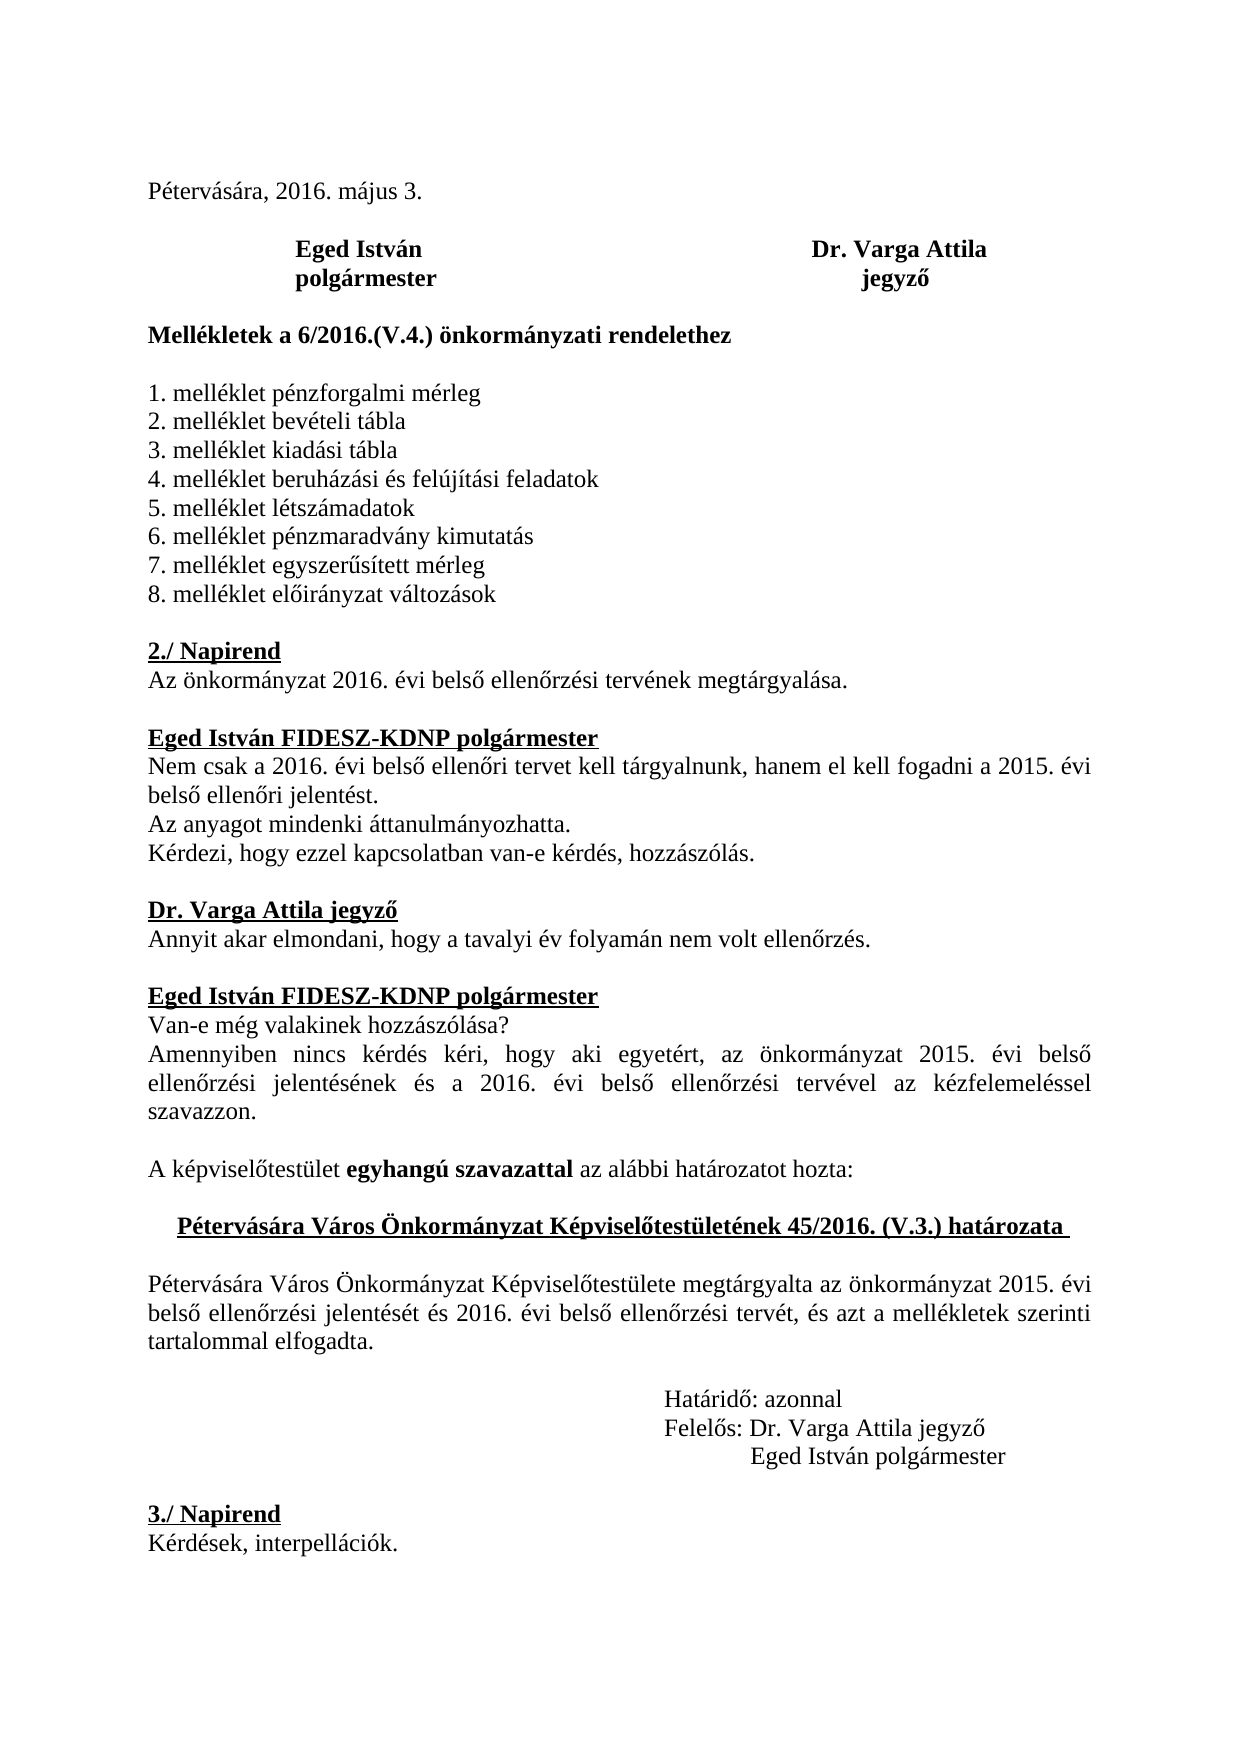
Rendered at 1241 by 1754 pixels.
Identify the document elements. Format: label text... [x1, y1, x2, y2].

text Határidő: azonnal [148, 1384, 1093, 1413]
text Dr. Varga Attila jegyző [148, 895, 1093, 924]
text 1. melléklet pénzforgalmi mérleg [148, 378, 1093, 406]
text Nem csak a 2016. évi belső ellenőri tervet kell tárgyalnunk, hanem el kell fogadni a 2015. évi belső ellenőri jelentést. [148, 751, 1093, 809]
text Annyit akar elmondani, hogy a tavalyi év folyamán nem volt ellenőrzés. [148, 924, 1093, 953]
text Az önkormányzat 2016. évi belső ellenőrzési tervének megtárgyalása. [148, 665, 1093, 694]
text 8. melléklet előirányzat változások [148, 579, 1093, 608]
text 2. melléklet bevételi tábla [148, 406, 1093, 435]
text Amennyiben nincs kérdés kéri, hogy aki egyetért, az önkormányzat 2015. évi belső ellenőrzési jelentésének és a 2016. évi belső ellenőrzési tervével az kézfelemeléssel szavazzon. [148, 1039, 1093, 1125]
text Eged István polgármester [590, 1441, 1093, 1470]
text Pétervására Város Önkormányzat Képviselőtestületének 45/2016. (V.3.) határozata [148, 1211, 1093, 1240]
text Pétervására Város Önkormányzat Képviselőtestülete megtárgyalta az önkormányzat 2015. évi belső ellenőrzési jelentését és 2016. évi belső ellenőrzési tervét, és azt a mellékletek szerinti tartalommal elfogadta. [148, 1269, 1093, 1355]
text 3. melléklet kiadási tábla [148, 435, 1093, 464]
text Kérdezi, hogy ezzel kapcsolatban van-e kérdés, hozzászólás. [148, 838, 1093, 866]
text 5. melléklet létszámadatok [148, 493, 1093, 521]
text Az anyagot mindenki áttanulmányozhatta. [148, 809, 1093, 838]
text Eged István Dr. Varga Attila polgármester jegyző [148, 234, 1093, 291]
text Kérdések, interpellációk. [148, 1528, 1093, 1556]
text Mellékletek a 6/2016.(V.4.) önkormányzati rendelethez [148, 320, 1093, 349]
text 6. melléklet pénzmaradvány kimutatás [148, 521, 1093, 550]
text Eged István FIDESZ-KDNP polgármester [148, 723, 1093, 751]
text Felelős: Dr. Varga Attila jegyző [148, 1413, 1093, 1441]
text Van-e még valakinek hozzászólása? [148, 1010, 1093, 1039]
text A képviselőtestület egyhangú szavazattal az alábbi határozatot hozta: [148, 1154, 1093, 1183]
text 3./ Napirend [148, 1499, 1093, 1528]
text Pétervására, 2016. május 3. [148, 176, 1093, 205]
text 4. melléklet beruházási és felújítási feladatok [148, 464, 1093, 493]
text 2./ Napirend [148, 636, 1093, 665]
text 7. melléklet egyszerűsített mérleg [148, 550, 1093, 579]
text Eged István FIDESZ-KDNP polgármester [148, 981, 1093, 1010]
